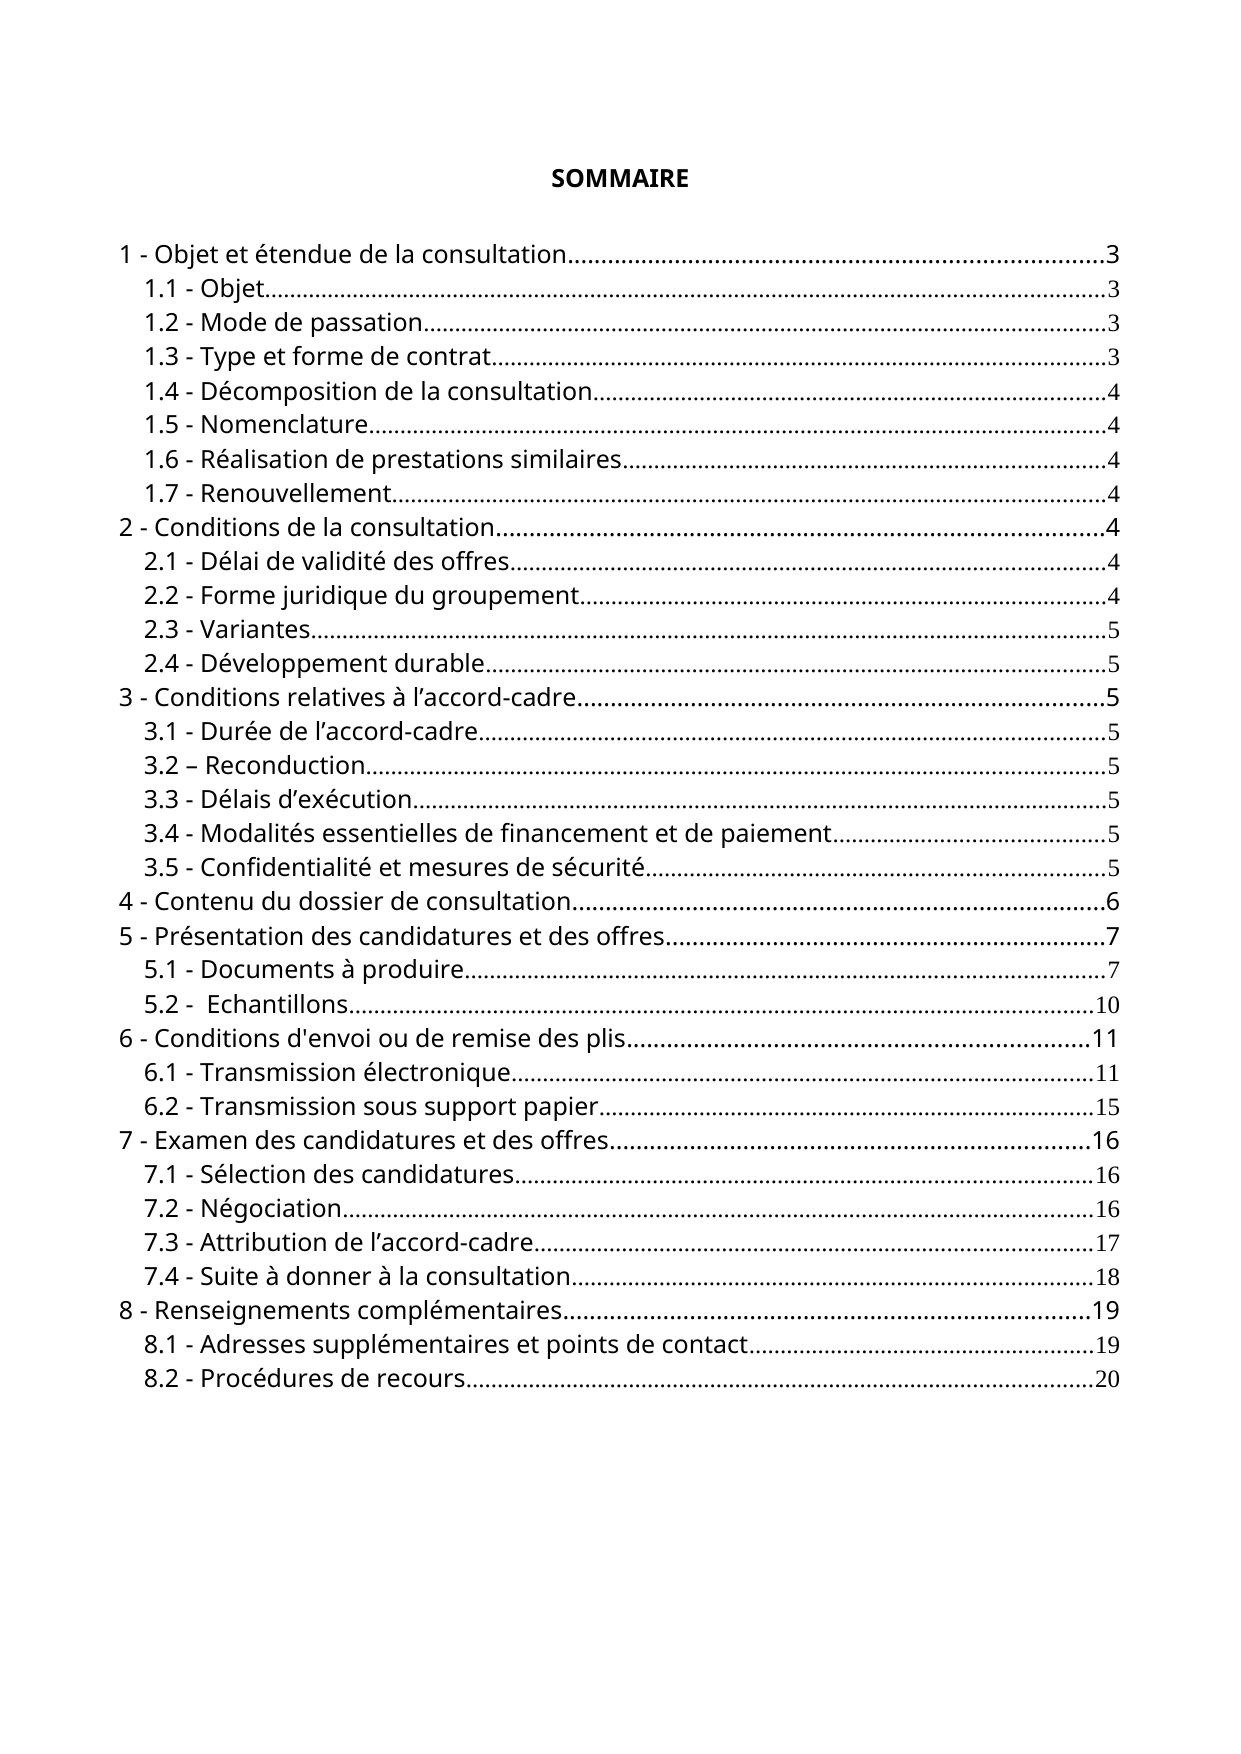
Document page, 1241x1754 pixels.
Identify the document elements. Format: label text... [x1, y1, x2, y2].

text 1.6 - Réalisation de prestations similaires 4 [144, 441, 1121, 475]
text 1.7 - Renouvellement 4 [144, 475, 1121, 509]
text 3 - Conditions relatives à l’accord-cadre 5 [119, 680, 1121, 714]
text 3.4 - Modalités essentielles de financement et de paiement 5 [144, 816, 1121, 850]
text 1.4 - Décomposition de la consultation 4 [144, 373, 1121, 407]
text 7.4 - Suite à donner à la consultation 18 [144, 1259, 1121, 1293]
text 6.1 - Transmission électronique 11 [144, 1054, 1121, 1088]
text 3.1 - Durée de l’accord-cadre 5 [144, 714, 1121, 748]
text 3.2 – Reconduction 5 [144, 748, 1121, 782]
text 1.2 - Mode de passation 3 [144, 305, 1121, 339]
text 7.3 - Attribution de l’accord-cadre 17 [144, 1225, 1121, 1259]
text 2.3 - Variantes 5 [144, 612, 1121, 646]
text 3.3 - Délais d’exécution 5 [144, 782, 1121, 816]
text 8.2 - Procédures de recours 20 [144, 1361, 1121, 1395]
text 2.2 - Forme juridique du groupement 4 [144, 577, 1121, 612]
text 7.2 - Négociation 16 [144, 1191, 1121, 1225]
text 5.1 - Documents à produire 7 [144, 952, 1121, 986]
text 1.5 - Nomenclature 4 [144, 407, 1121, 441]
text 6 - Conditions d'envoi ou de remise des plis 11 [119, 1020, 1121, 1054]
text 4 - Contenu du dossier de consultation 6 [119, 884, 1121, 918]
text 8 - Renseignements complémentaires 19 [119, 1293, 1121, 1327]
text 5 - Présentation des candidatures et des offres 7 [119, 918, 1121, 952]
text 2.4 - Développement durable 5 [144, 646, 1121, 680]
text 5.2 - Echantillons 10 [144, 986, 1121, 1020]
text 8.1 - Adresses supplémentaires et points de contact 19 [144, 1327, 1121, 1361]
text 6.2 - Transmission sous support papier 15 [144, 1088, 1121, 1122]
text 1 - Objet et étendue de la consultation 3 [119, 237, 1121, 271]
text 7.1 - Sélection des candidatures 16 [144, 1157, 1121, 1191]
text 1.1 - Objet 3 [144, 271, 1121, 305]
text 1.3 - Type et forme de contrat 3 [144, 339, 1121, 373]
text 7 - Examen des candidatures et des offres 16 [119, 1122, 1121, 1157]
text 3.5 - Confidentialité et mesures de sécurité 5 [144, 850, 1121, 884]
text 2 - Conditions de la consultation 4 [119, 509, 1121, 543]
text 2.1 - Délai de validité des offres 4 [144, 543, 1121, 577]
text SOMMAIRE [119, 161, 1121, 195]
